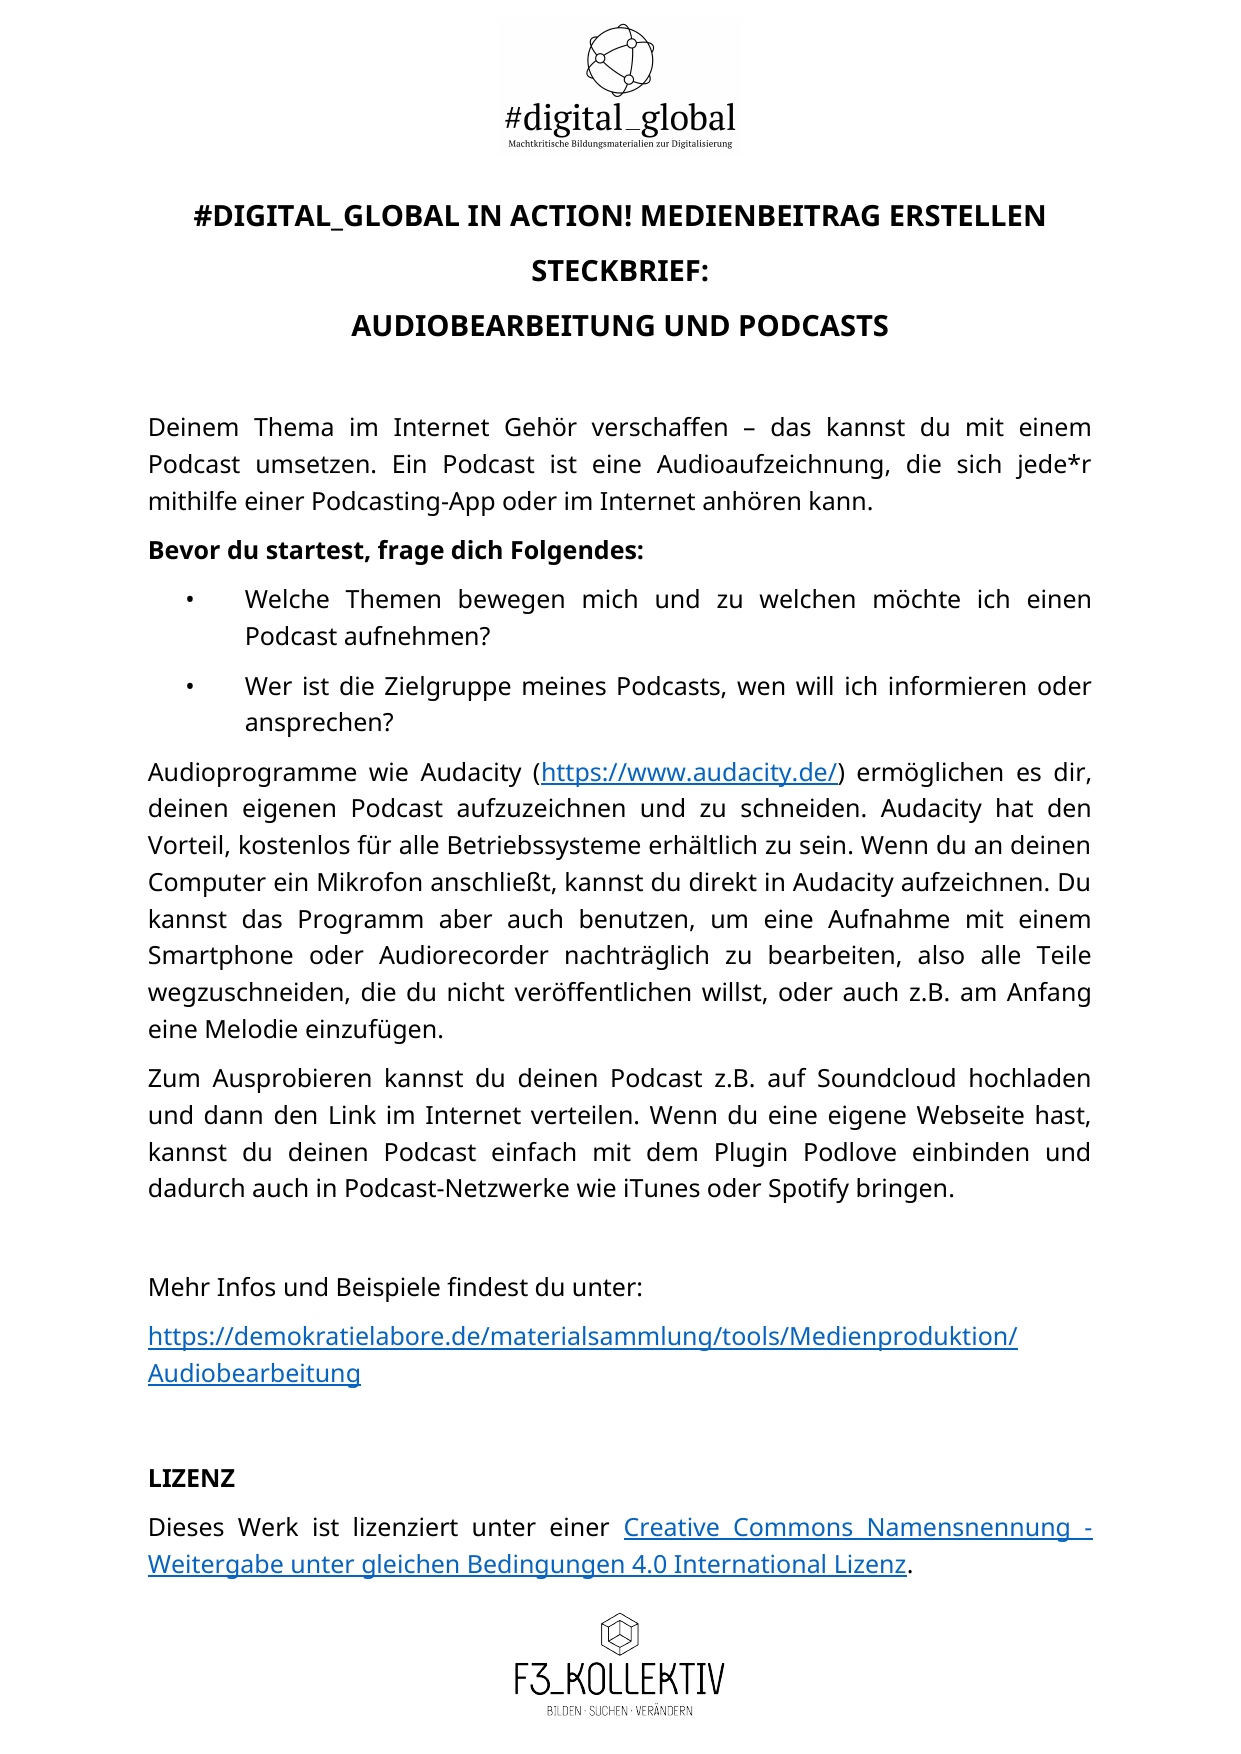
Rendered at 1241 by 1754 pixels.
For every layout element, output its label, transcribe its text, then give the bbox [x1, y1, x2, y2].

text Zum Ausprobieren kannst du deinen Podcast z.B. auf Soundcloud hochladen und dann den Link im Internet verteilen. Wenn du eine eigene Webseite hast, kannst du deinen Podcast einfach mit dem Plugin Podlove einbinden und dadurch auch in Podcast-Netzwerke wie iTunes oder Spotify bringen. [148, 1061, 1093, 1205]
text steckbrief: [148, 250, 1093, 290]
text https://demokratielabore.de/materialsammlung/tools/Medienproduktion/Audiobearbeitung [148, 1319, 1093, 1390]
text Dieses Werk ist lizenziert unter einer Creative Commons Namensnennung - Weitergabe unter gleichen Bedingungen 4.0 International Lizenz. [148, 1510, 1093, 1581]
list Wer ist die Zielgruppe meines Podcasts, wen will ich informieren oder ansprechen? [185, 668, 1093, 739]
picture [509, 1607, 731, 1722]
text Bevor du startest, frage dich Folgendes: [148, 533, 1093, 567]
text #digital_global in action! Medienbeitrag erstellen [148, 195, 1093, 234]
text Deinem Thema im Internet Gehör verschaffen – das kannst du mit einem Podcast umsetzen. Ein Podcast ist eine Audioaufzeichnung, die sich jede*r mithilfe einer Podcasting-App oder im Internet anhören kann. [148, 410, 1093, 518]
text Mehr Infos und Beispiele findest du unter: [148, 1270, 1093, 1304]
text Audiobearbeitung und Podcasts [148, 305, 1093, 345]
list Welche Themen bewegen mich und zu welchen möchte ich einen Podcast aufnehmen? [185, 582, 1093, 653]
picture [498, 17, 743, 155]
text Lizenz [148, 1460, 1093, 1494]
text Audioprogramme wie Audacity (https://www.audacity.de/) ermöglichen es dir, deinen eigenen Podcast aufzuzeichnen und zu schneiden. Audacity hat den Vorteil, kostenlos für alle Betriebssysteme erhältlich zu sein. Wenn du an deinen Computer ein Mikrofon anschließt, kannst du direkt in Audacity aufzeichnen. Du kannst das Programm aber auch benutzen, um eine Aufnahme mit einem Smartphone oder Audiorecorder nachträglich zu bearbeiten, also alle Teile wegzuschneiden, die du nicht veröffentlichen willst, oder auch z.B. am Anfang eine Melodie einzufügen. [148, 754, 1093, 1046]
